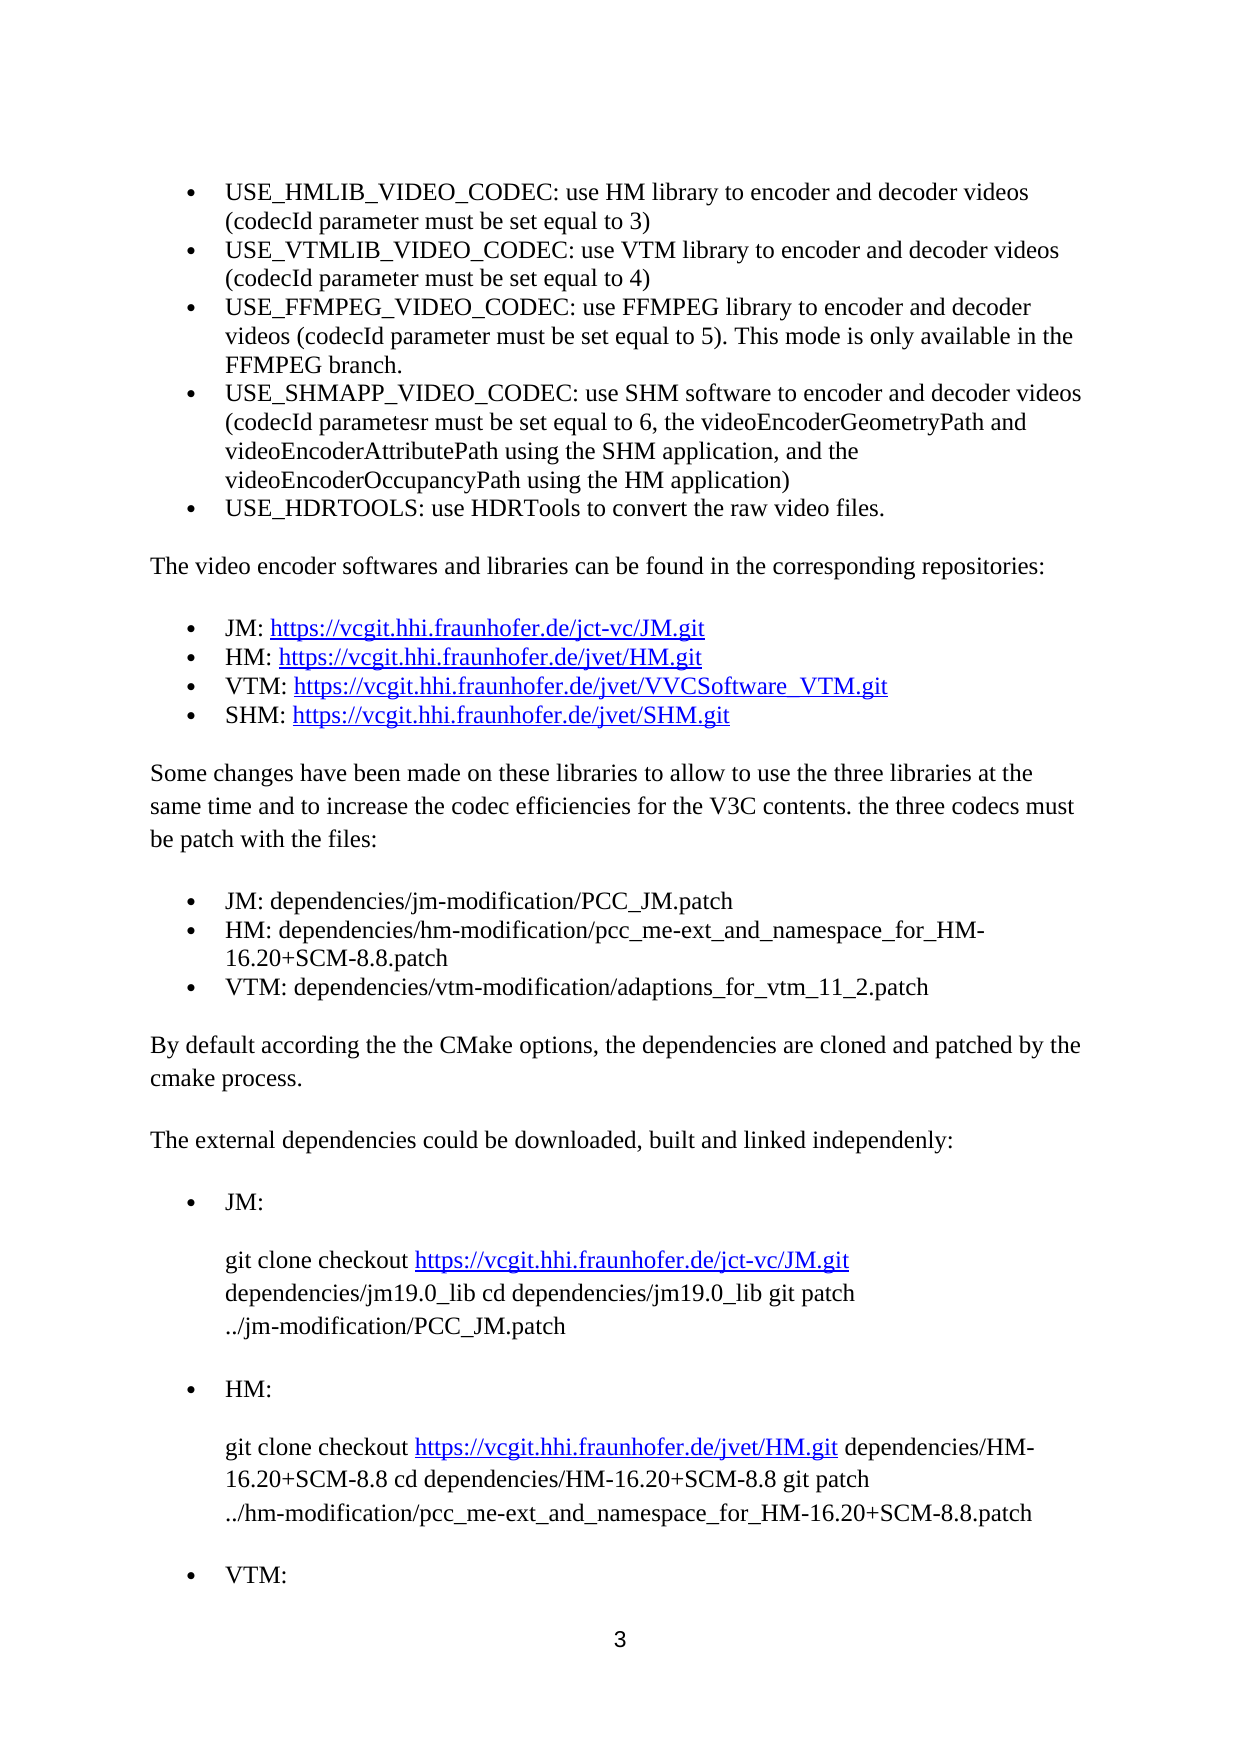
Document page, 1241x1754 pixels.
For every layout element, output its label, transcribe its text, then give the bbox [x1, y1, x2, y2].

list JM: dependencies/jm-modification/PCC_JM.patch [187, 886, 1090, 915]
list JM: [187, 1187, 1090, 1216]
text git clone checkout https://vcgit.hhi.fraunhofer.de/jct-vc/JM.git dependencies/jm19.0_lib cd dependencies/jm19.0_lib git patch ../jm-modification/PCC_JM.patch [225, 1245, 1090, 1340]
list HM: dependencies/hm-modification/pcc_me-ext_and_namespace_for_HM-16.20+SCM-8.8.patch [187, 915, 1090, 972]
list VTM: https://vcgit.hhi.fraunhofer.de/jvet/VVCSoftware_VTM.git [187, 671, 1090, 700]
list HM: https://vcgit.hhi.fraunhofer.de/jvet/HM.git [187, 642, 1090, 671]
list JM: https://vcgit.hhi.fraunhofer.de/jct-vc/JM.git [187, 613, 1090, 642]
list VTM: dependencies/vtm-modification/adaptions_for_vtm_11_2.patch [187, 972, 1090, 1001]
list VTM: [187, 1560, 1090, 1588]
text The external dependencies could be downloaded, built and linked independenly: [150, 1125, 1090, 1154]
text Some changes have been made on these libraries to allow to use the three libraries at the same time and to increase the codec efficiencies for the V3C contents. the three codecs must be patch with the files: [150, 758, 1090, 852]
text git clone checkout https://vcgit.hhi.fraunhofer.de/jvet/HM.git dependencies/HM-16.20+SCM-8.8 cd dependencies/HM-16.20+SCM-8.8 git patch ../hm-modification/pcc_me-ext_and_namespace_for_HM-16.20+SCM-8.8.patch [225, 1432, 1090, 1526]
text The video encoder softwares and libraries can be found in the corresponding repositories: [150, 551, 1090, 580]
list USE_HDRTOOLS: use HDRTools to convert the raw video files. [187, 493, 1090, 522]
list USE_SHMAPP_VIDEO_CODEC: use SHM software to encoder and decoder videos (codecId parametesr must be set equal to 6, the videoEncoderGeometryPath and videoEncoderAttributePath using the SHM application, and the videoEncoderOccupancyPath using the HM application) [187, 378, 1090, 493]
list SHM: https://vcgit.hhi.fraunhofer.de/jvet/SHM.git [187, 700, 1090, 728]
list USE_HMLIB_VIDEO_CODEC: use HM library to encoder and decoder videos (codecId parameter must be set equal to 3) [187, 177, 1090, 235]
list USE_FFMPEG_VIDEO_CODEC: use FFMPEG library to encoder and decoder videos (codecId parameter must be set equal to 5). This mode is only available in the FFMPEG branch. [187, 292, 1090, 378]
list HM: [187, 1374, 1090, 1402]
list USE_VTMLIB_VIDEO_CODEC: use VTM library to encoder and decoder videos (codecId parameter must be set equal to 4) [187, 235, 1090, 292]
text By default according the the CMake options, the dependencies are cloned and patched by the cmake process. [150, 1030, 1090, 1092]
